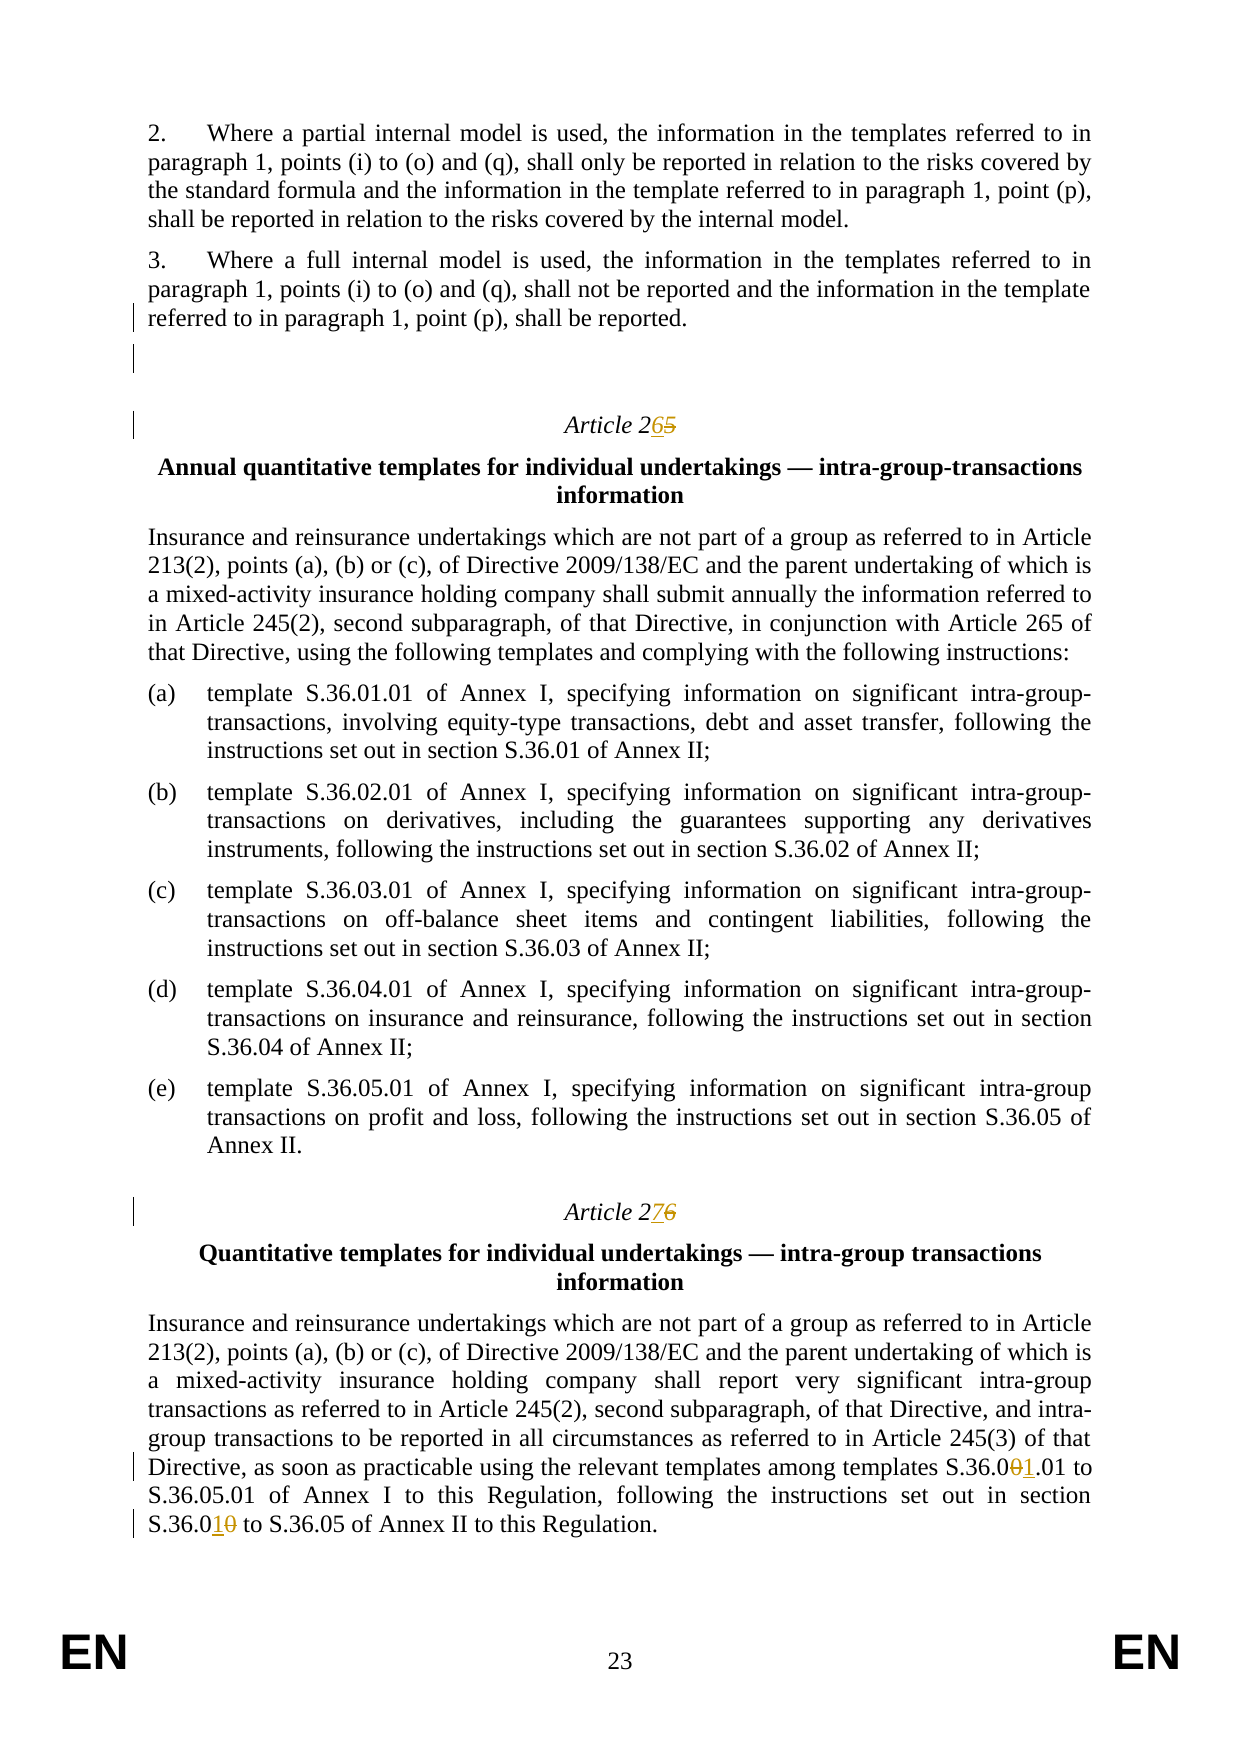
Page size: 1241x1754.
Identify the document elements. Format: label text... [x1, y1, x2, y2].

text Insurance and reinsurance undertakings which are not part of a group as referred to in Article 213(2), points (a), (b) or (c), of Directive 2009/138/EC and the parent undertaking of which is a mixed-activity insurance holding company shall submit annually the information referred to in Article 245(2), second subparagraph, of that Directive, in conjunction with Article 265 of that Directive, using the following templates and complying with the following instructions: [148, 522, 1093, 666]
text Article 2 [148, 411, 1093, 439]
text (a) template S.36.01.01 of Annex I, specifying information on significant intra-group-transactions, involving equity-type transactions, debt and asset transfer, following the instructions set out in section S.36.01 of Annex II; [148, 678, 1093, 764]
text (c) template S.36.03.01 of Annex I, specifying information on significant intra-group-transactions on off-balance sheet items and contingent liabilities, following the instructions set out in section S.36.03 of Annex II; [148, 876, 1093, 962]
text Quantitative templates for individual undertakings — intra-group transactions information [148, 1238, 1093, 1296]
text Article 2 [148, 1197, 1093, 1226]
text 3. Where a full internal model is used, the information in the templates referred to in paragraph 1, points (i) to (o) and (q), shall not be reported and the information in the template referred to in paragraph 1, point (p), shall be reported. [148, 246, 1093, 332]
text 2. Where a partial internal model is used, the information in the templates referred to in paragraph 1, points (i) to (o) and (q), shall only be reported in relation to the risks covered by the standard formula and the information in the template referred to in paragraph 1, point (p), shall be reported in relation to the risks covered by the internal model. [148, 118, 1093, 233]
text Insurance and reinsurance undertakings which are not part of a group as referred to in Article 213(2), points (a), (b) or (c), of Directive 2009/138/EC and the parent undertaking of which is a mixed-activity insurance holding company shall report very significant intra-group transactions as referred to in Article 245(2), second subparagraph, of that Directive, and intra-group transactions to be reported in all circumstances as referred to in Article 245(3) of that Directive, as soon as practicable using the relevant templates among templates S.36.0.01 to S.36.05.01 of Annex I to this Regulation, following the instructions set out in section S.36.0 to S.36.05 of Annex II to this Regulation. [148, 1308, 1093, 1538]
text (d) template S.36.04.01 of Annex I, specifying information on significant intra-group-transactions on insurance and reinsurance, following the instructions set out in section S.36.04 of Annex II; [148, 974, 1093, 1061]
text (e) template S.36.05.01 of Annex I, specifying information on significant intra-group transactions on profit and loss, following the instructions set out in section S.36.05 of Annex II. [148, 1073, 1093, 1159]
text Annual quantitative templates for individual undertakings — intra-group-transactions information [148, 452, 1093, 509]
text (b) template S.36.02.01 of Annex I, specifying information on significant intra-group-transactions on derivatives, including the guarantees supporting any derivatives instruments, following the instructions set out in section S.36.02 of Annex II; [148, 777, 1093, 863]
